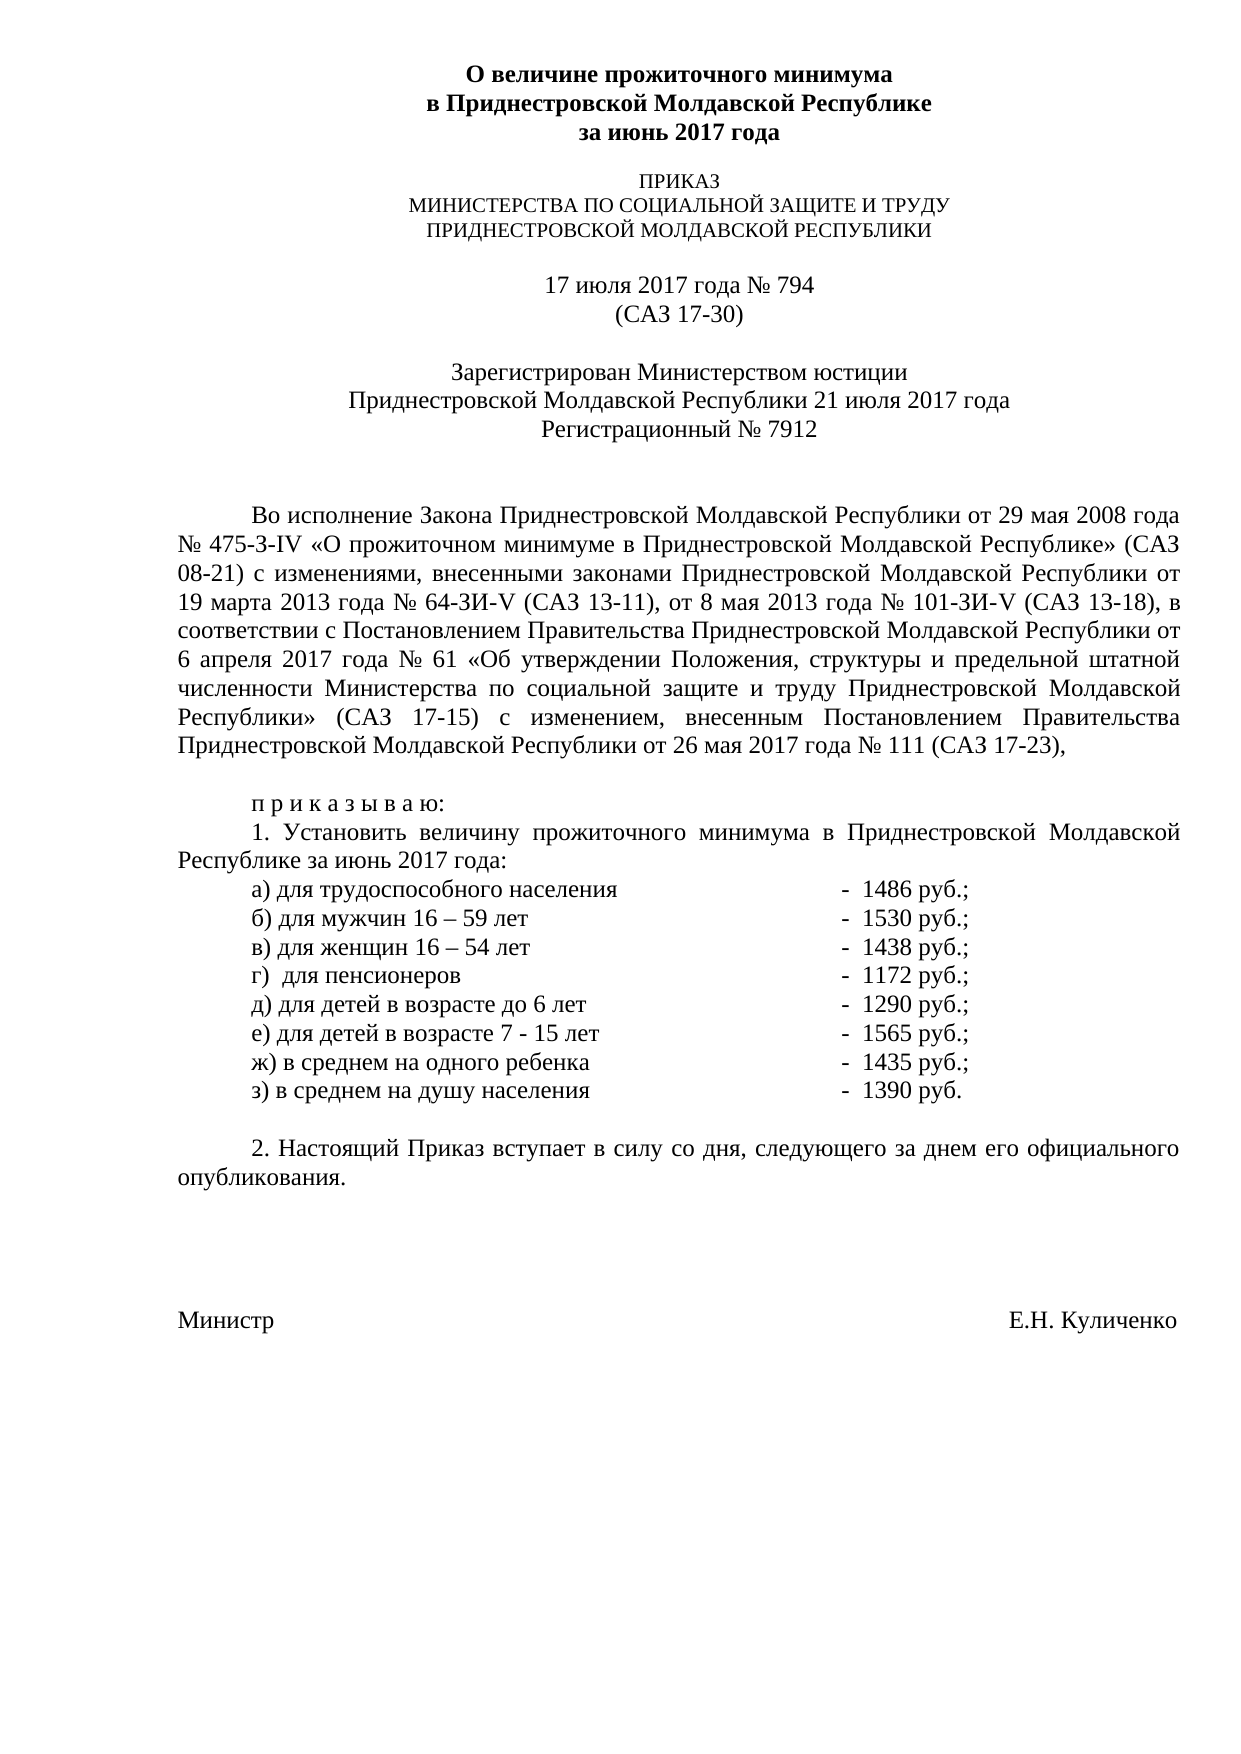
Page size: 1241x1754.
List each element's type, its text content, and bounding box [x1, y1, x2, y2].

text Приднестровской Молдавской Республики 21 июля 2017 года [177, 385, 1181, 414]
text О величине прожиточного минимума [177, 59, 1181, 88]
text в) для женщин 16 – 54 лет - 1438 руб.; [177, 932, 1181, 960]
text г) для пенсионеров - 1172 руб.; [177, 960, 1181, 989]
text в Приднестровской Молдавской Республике [177, 88, 1181, 117]
text Министр Е.Н. Куличенко [177, 1305, 1181, 1334]
text ПРИКАЗ [177, 169, 1181, 193]
text (САЗ 17-30) [177, 299, 1181, 328]
text Зарегистрирован Министерством юстиции [177, 357, 1181, 385]
text 2. Настоящий Приказ вступает в силу со дня, следующего за днем его официального опубликования. [177, 1133, 1181, 1190]
text за июнь 2017 года [177, 117, 1181, 145]
text б) для мужчин 16 – 59 лет - 1530 руб.; [177, 903, 1181, 932]
text ПРИДНЕСТРОВСКОЙ МОЛДАВСКОЙ РЕСПУБЛИКИ [177, 217, 1181, 242]
text з) в среднем на душу населения - 1390 руб. [177, 1075, 1181, 1104]
text 17 июля 2017 года № 794 [177, 270, 1181, 299]
text 1. Установить величину прожиточного минимума в Приднестровской Молдавской Республике за июнь 2017 года: [177, 817, 1181, 874]
text Регистрационный № 7912 [177, 414, 1181, 443]
text п р и к а з ы в а ю: [177, 788, 1181, 817]
text д) для детей в возрасте до 6 лет - 1290 руб.; [177, 989, 1181, 1018]
text ж) в среднем на одного ребенка - 1435 руб.; [177, 1047, 1181, 1075]
text а) для трудоспособного населения - 1486 руб.; [177, 874, 1181, 903]
text Во исполнение Закона Приднестровской Молдавской Республики от 29 мая 2008 года № 475-З-IV «О прожиточном минимуме в Приднестровской Молдавской Республике» (САЗ 08-21) с изменениями, внесенными законами Приднестровской Молдавской Республики от 19 марта 2013 года № 64-ЗИ-V (САЗ 13-11), от 8 мая 2013 года № 101-ЗИ-V (САЗ 13-18), в соответствии с Постановлением Правительства Приднестровской Молдавской Республики от 6 апреля 2017 года № 61 «Об утверждении Положения, структуры и предельной штатной численности Министерства по социальной защите и труду Приднестровской Молдавской Республики» (САЗ 17-15) с изменением, внесенным Постановлением Правительства Приднестровской Молдавской Республики от 26 мая 2017 года № 111 (САЗ 17-23), [177, 500, 1181, 759]
text МИНИСТЕРСТВА ПО СОЦИАЛЬНОЙ ЗАЩИТЕ И ТРУДУ [177, 193, 1181, 217]
text е) для детей в возрасте 7 - 15 лет - 1565 руб.; [177, 1018, 1181, 1047]
